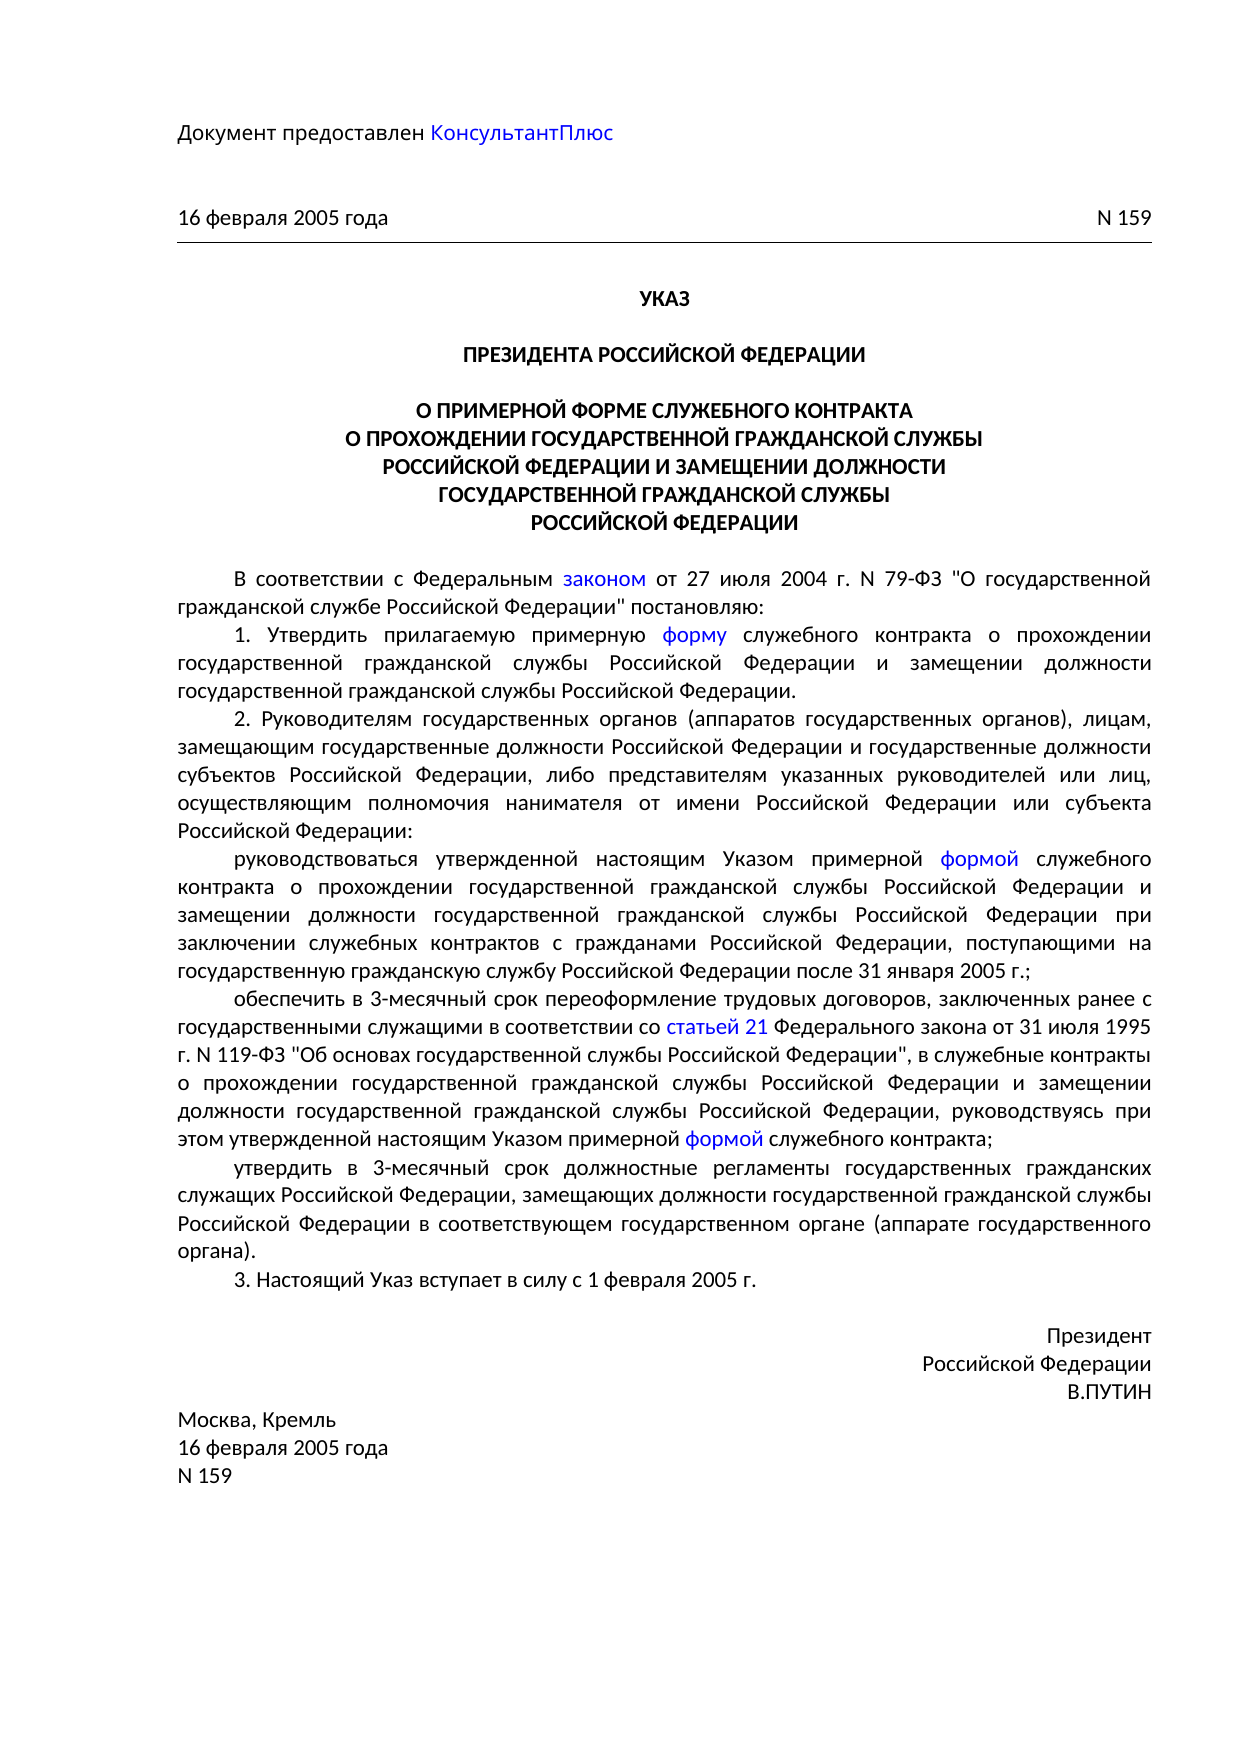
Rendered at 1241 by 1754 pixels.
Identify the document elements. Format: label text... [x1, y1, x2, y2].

text Президент [177, 1321, 1152, 1349]
text Российской Федерации [177, 1349, 1152, 1377]
title РОССИЙСКОЙ ФЕДЕРАЦИИ [177, 508, 1152, 536]
text обеспечить в 3-месячный срок переоформление трудовых договоров, заключенных ранее с государственными служащими в соответствии со статьей 21 Федерального закона от 31 июля 1995 г. N 119-ФЗ "Об основах государственной службы Российской Федерации", в служебные контракты о прохождении государственной гражданской службы Российской Федерации и замещении должности государственной гражданской службы Российской Федерации, руководствуясь при этом утвержденной настоящим Указом примерной формой служебного контракта; [177, 984, 1152, 1153]
table_header 16 февраля 2005 года [177, 203, 664, 231]
text N 159 [177, 1461, 1152, 1489]
text 2. Руководителям государственных органов (аппаратов государственных органов), лицам, замещающим государственные должности Российской Федерации и государственные должности субъектов Российской Федерации, либо представителям указанных руководителей или лиц, осуществляющим полномочия нанимателя от имени Российской Федерации или субъекта Российской Федерации: [177, 704, 1152, 844]
title О ПРОХОЖДЕНИИ ГОСУДАРСТВЕННОЙ ГРАЖДАНСКОЙ СЛУЖБЫ [177, 424, 1152, 452]
title ПРЕЗИДЕНТА РОССИЙСКОЙ ФЕДЕРАЦИИ [177, 340, 1152, 368]
title ГОСУДАРСТВЕННОЙ ГРАЖДАНСКОЙ СЛУЖБЫ [177, 480, 1152, 508]
title Документ предоставлен КонсультантПлюс [177, 118, 1152, 175]
title УКАЗ [177, 284, 1152, 312]
title О ПРИМЕРНОЙ ФОРМЕ СЛУЖЕБНОГО КОНТРАКТА [177, 396, 1152, 424]
text Москва, Кремль [177, 1405, 1152, 1433]
text утвердить в 3-месячный срок должностные регламенты государственных гражданских служащих Российской Федерации, замещающих должности государственной гражданской службы Российской Федерации в соответствующем государственном органе (аппарате государственного органа). [177, 1153, 1152, 1265]
title РОССИЙСКОЙ ФЕДЕРАЦИИ И ЗАМЕЩЕНИИ ДОЛЖНОСТИ [177, 452, 1152, 480]
text 3. Настоящий Указ вступает в силу с 1 февраля 2005 г. [177, 1265, 1152, 1293]
text 16 февраля 2005 года [177, 1433, 1152, 1461]
table_header N 159 [664, 203, 1152, 231]
text В соответствии с Федеральным законом от 27 июля 2004 г. N 79-ФЗ "О государственной гражданской службе Российской Федерации" постановляю: [177, 564, 1152, 620]
text 1. Утвердить прилагаемую примерную форму служебного контракта о прохождении государственной гражданской службы Российской Федерации и замещении должности государственной гражданской службы Российской Федерации. [177, 620, 1152, 704]
text руководствоваться утвержденной настоящим Указом примерной формой служебного контракта о прохождении государственной гражданской службы Российской Федерации и замещении должности государственной гражданской службы Российской Федерации при заключении служебных контрактов с гражданами Российской Федерации, поступающими на государственную гражданскую службу Российской Федерации после 31 января 2005 г.; [177, 844, 1152, 984]
text В.ПУТИН [177, 1377, 1152, 1405]
